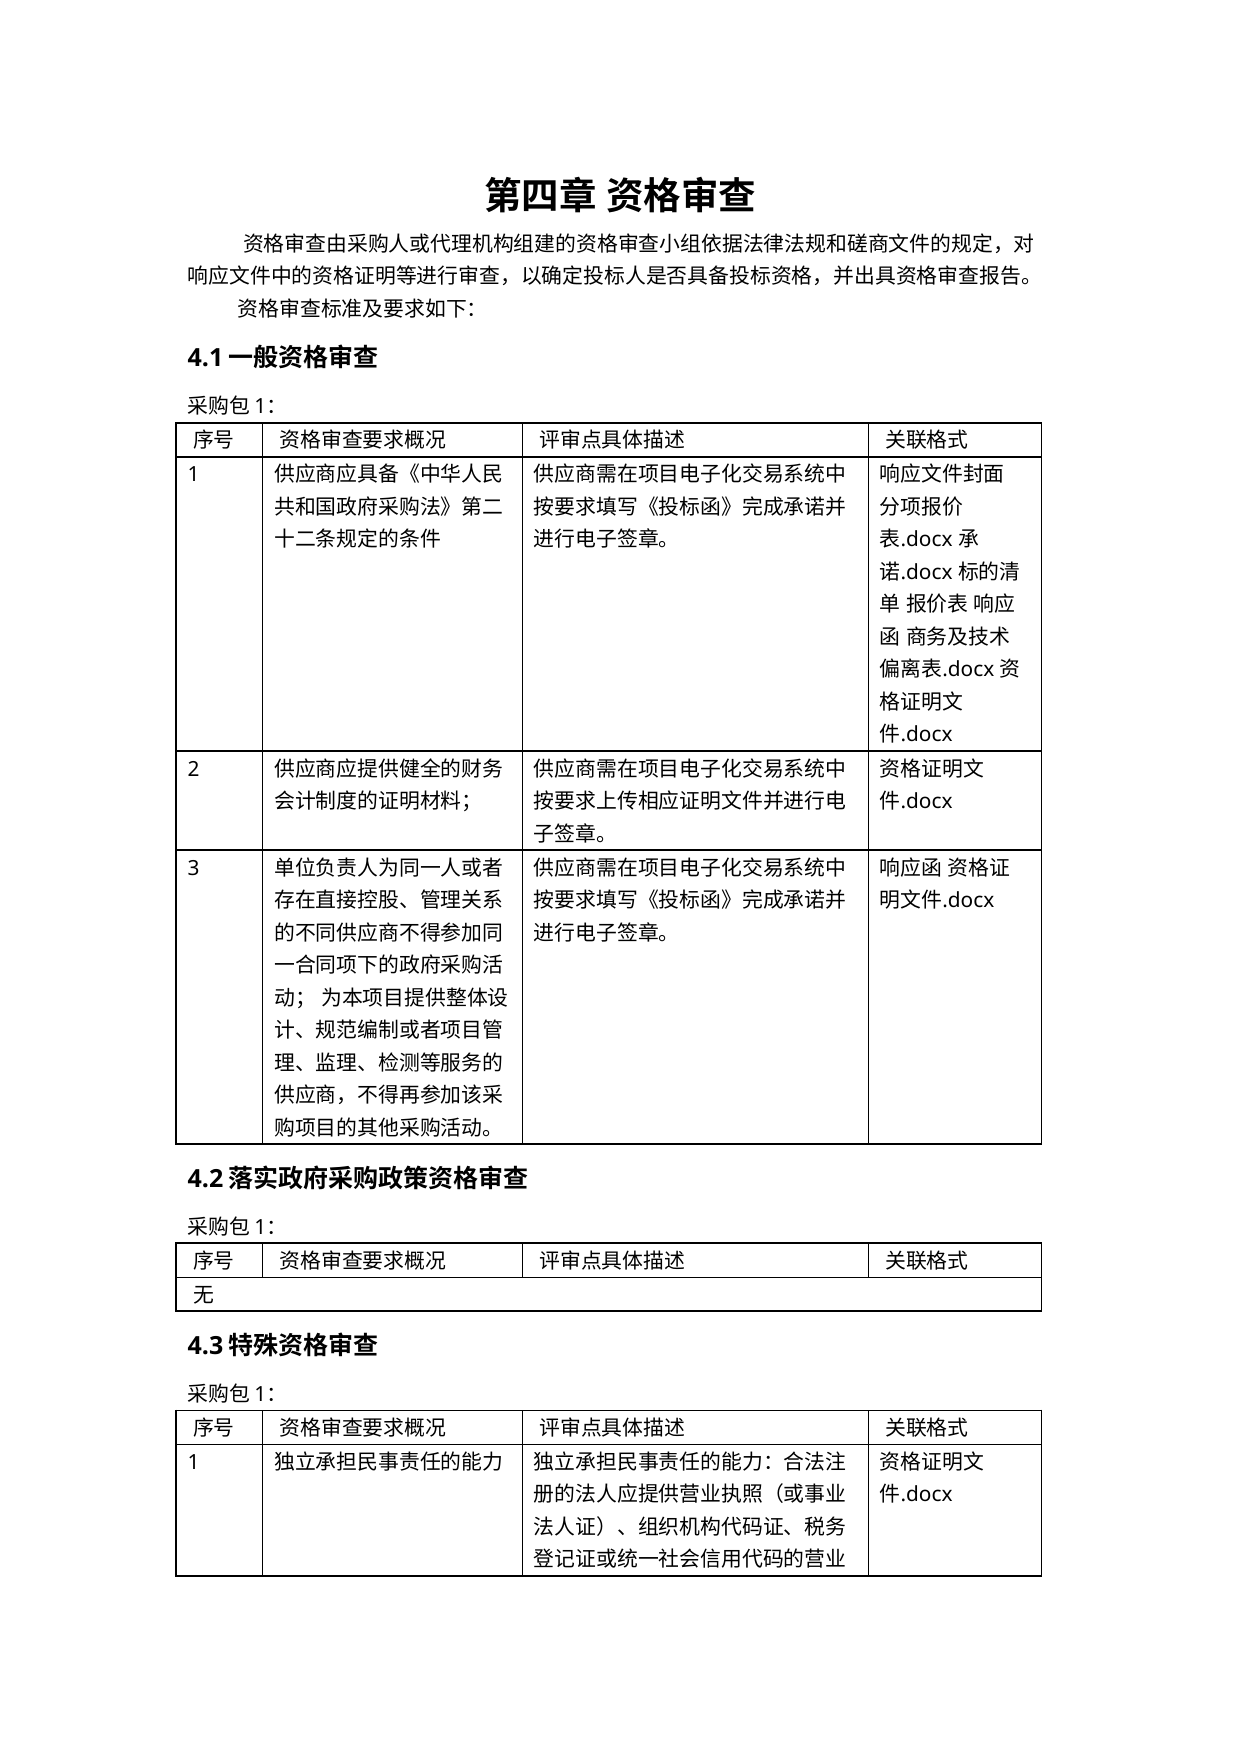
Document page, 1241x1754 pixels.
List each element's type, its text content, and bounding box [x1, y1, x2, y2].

table_cell 响应文件封面 分项报价表.docx 承诺.docx 标的清单 报价表 响应函 商务及技术偏离表.docx 资格证明文件.docx [869, 458, 1041, 750]
table_header 评审点具体描述 [523, 1411, 868, 1443]
table_cell 1 [177, 1445, 262, 1575]
text 4.1一般资格审查 [187, 324, 1053, 389]
table_cell 供应商需在项目电子化交易系统中按要求填写《投标函》完成承诺并进行电子签章。 [523, 458, 868, 750]
table_cell 2 [177, 752, 262, 849]
table_cell 资格证明文件.docx [869, 1445, 1041, 1575]
table_cell 供应商需在项目电子化交易系统中按要求填写《投标函》完成承诺并进行电子签章。 [523, 851, 868, 1143]
table_header 资格审查要求概况 [263, 424, 522, 456]
table_header 资格审查要求概况 [263, 1411, 522, 1443]
table_header 序号 [177, 1244, 262, 1276]
table_header 关联格式 [869, 424, 1041, 456]
text 采购包1： [187, 1210, 1053, 1242]
text 采购包1： [187, 1377, 1053, 1409]
table_cell 无 [177, 1278, 1041, 1310]
table_header 评审点具体描述 [523, 424, 868, 456]
table_cell 资格证明文件.docx [869, 752, 1041, 849]
text 资格审查标准及要求如下： [187, 292, 1053, 324]
table_cell 独立承担民事责任的能力 [263, 1445, 522, 1575]
table_cell 供应商应具备《中华人民共和国政府采购法》第二十二条规定的条件 [263, 458, 522, 750]
text 4.2落实政府采购政策资格审查 [187, 1145, 1053, 1210]
table_header 关联格式 [869, 1411, 1041, 1443]
table_cell 3 [177, 851, 262, 1143]
text 4.3特殊资格审查 [187, 1312, 1053, 1377]
table_header 评审点具体描述 [523, 1244, 868, 1276]
table_header 关联格式 [869, 1244, 1041, 1276]
text 采购包1： [187, 389, 1053, 422]
text 资格审查由采购人或代理机构组建的资格审查小组依据法律法规和磋商文件的规定，对响应文件中的资格证明等进行审查，以确定投标人是否具备投标资格，并出具资格审查报告。 [187, 227, 1053, 292]
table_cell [523, 1445, 868, 1575]
text 第四章 资格审查 [187, 162, 1053, 227]
table_header 序号 [177, 424, 262, 456]
table_header 序号 [177, 1411, 262, 1443]
table_header 资格审查要求概况 [263, 1244, 522, 1276]
table_cell 供应商需在项目电子化交易系统中按要求上传相应证明文件并进行电子签章。 [523, 752, 868, 849]
table_cell 单位负责人为同一人或者存在直接控股、管理关系的不同供应商不得参加同一合同项下的政府采购活动； 为本项目提供整体设计、规范编制或者项目管理、监理、检测等服务的供应商，不得再参加该采购项目的其他采购活动。 [263, 851, 522, 1143]
table_cell 供应商应提供健全的财务会计制度的证明材料； [263, 752, 522, 849]
table_cell 响应函 资格证明文件.docx [869, 851, 1041, 1143]
table_cell 1 [177, 458, 262, 750]
